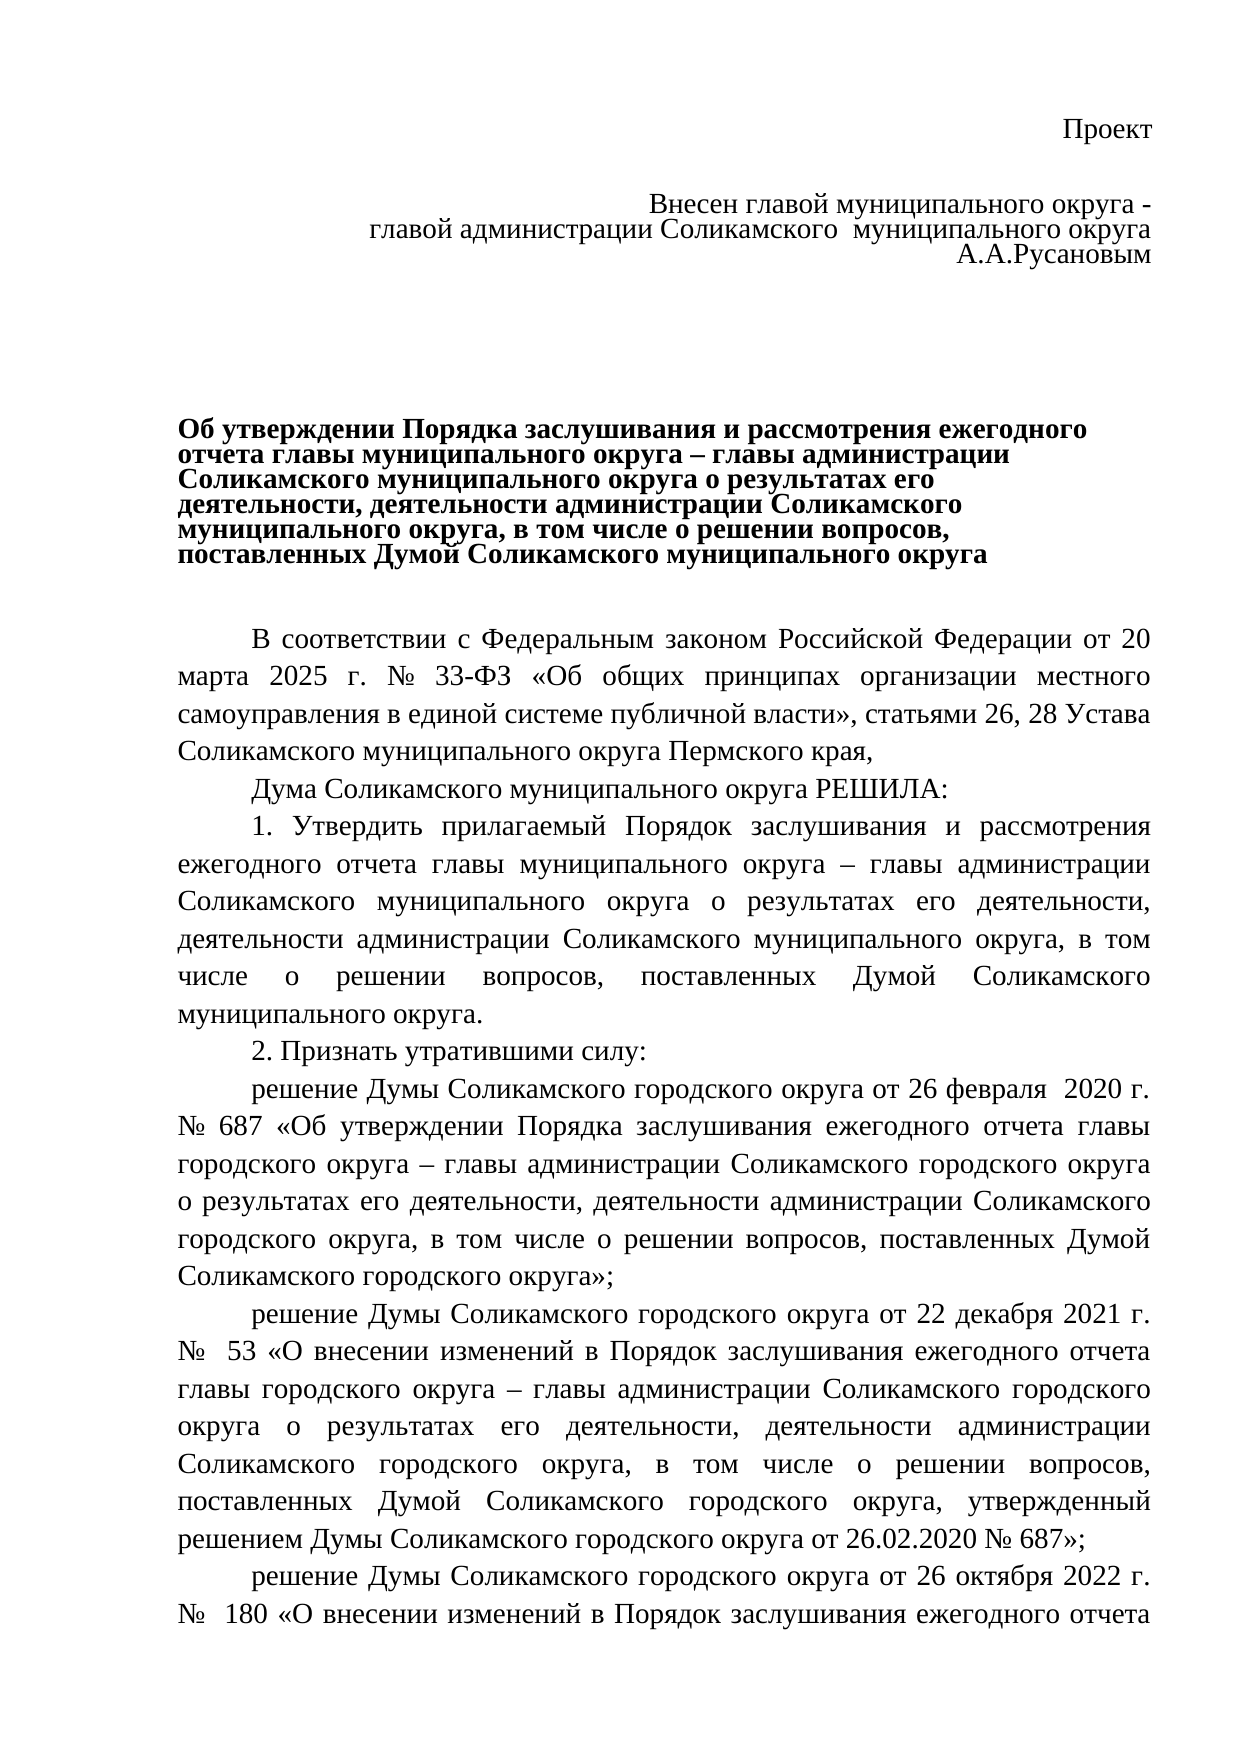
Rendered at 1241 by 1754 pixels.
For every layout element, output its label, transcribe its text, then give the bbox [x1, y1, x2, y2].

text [177, 1556, 1152, 1631]
text решение Думы Соликамского городского округа от 22 декабря 2021 г. № 53 «О внесении изменений в Порядок заслушивания ежегодного отчета главы городского округа – главы администрации Соликамского городского округа о результатах его деятельности, деятельности администрации Соликамского городского округа, в том числе о решении вопросов, поставленных Думой Соликамского городского округа, утвержденный решением Думы Соликамского городского округа от 26.02.2020 № 687»; [177, 1293, 1152, 1556]
text муниципального округа, в том числе о решении вопросов, [177, 518, 1152, 543]
text деятельности, деятельности администрации Соликамского [177, 493, 1152, 518]
text Дума Соликамского муниципального округа РЕШИЛА: [177, 768, 1152, 806]
text В соответствии с Федеральным законом Российской Федерации от 20 марта 2025 г. № 33-ФЗ «Об общих принципах организации местного самоуправления в единой системе публичной власти», статьями 26, 28 Устава Соликамского муниципального округа Пермского края, [177, 618, 1152, 768]
text главой администрации Соликамского муниципального округа [177, 218, 1152, 243]
list 2. Признать утратившими силу: [177, 1031, 1152, 1068]
text А.А.Русановым [177, 243, 1152, 268]
text Проект [177, 118, 1152, 143]
text отчета главы муниципального округа – главы администрации Соликамского муниципального округа о результатах его [177, 443, 1152, 493]
text Внесен главой муниципального округа - [177, 193, 1152, 218]
text Об утверждении Порядка заслушивания и рассмотрения ежегодного [177, 418, 1152, 443]
text поставленных Думой Соликамского муниципального округа [177, 543, 1152, 568]
text решение Думы Соликамского городского округа от 26 февраля 2020 г. № 687 «Об утверждении Порядка заслушивания ежегодного отчета главы городского округа – главы администрации Соликамского городского округа о результатах его деятельности, деятельности администрации Соликамского городского округа, в том числе о решении вопросов, поставленных Думой Соликамского городского округа»; [177, 1068, 1152, 1293]
text 1. Утвердить прилагаемый Порядок заслушивания и рассмотрения ежегодного отчета главы муниципального округа – главы администрации Соликамского муниципального округа о результатах его деятельности, деятельности администрации Соликамского муниципального округа, в том числе о решении вопросов, поставленных Думой Соликамского муниципального округа. [177, 806, 1152, 1031]
